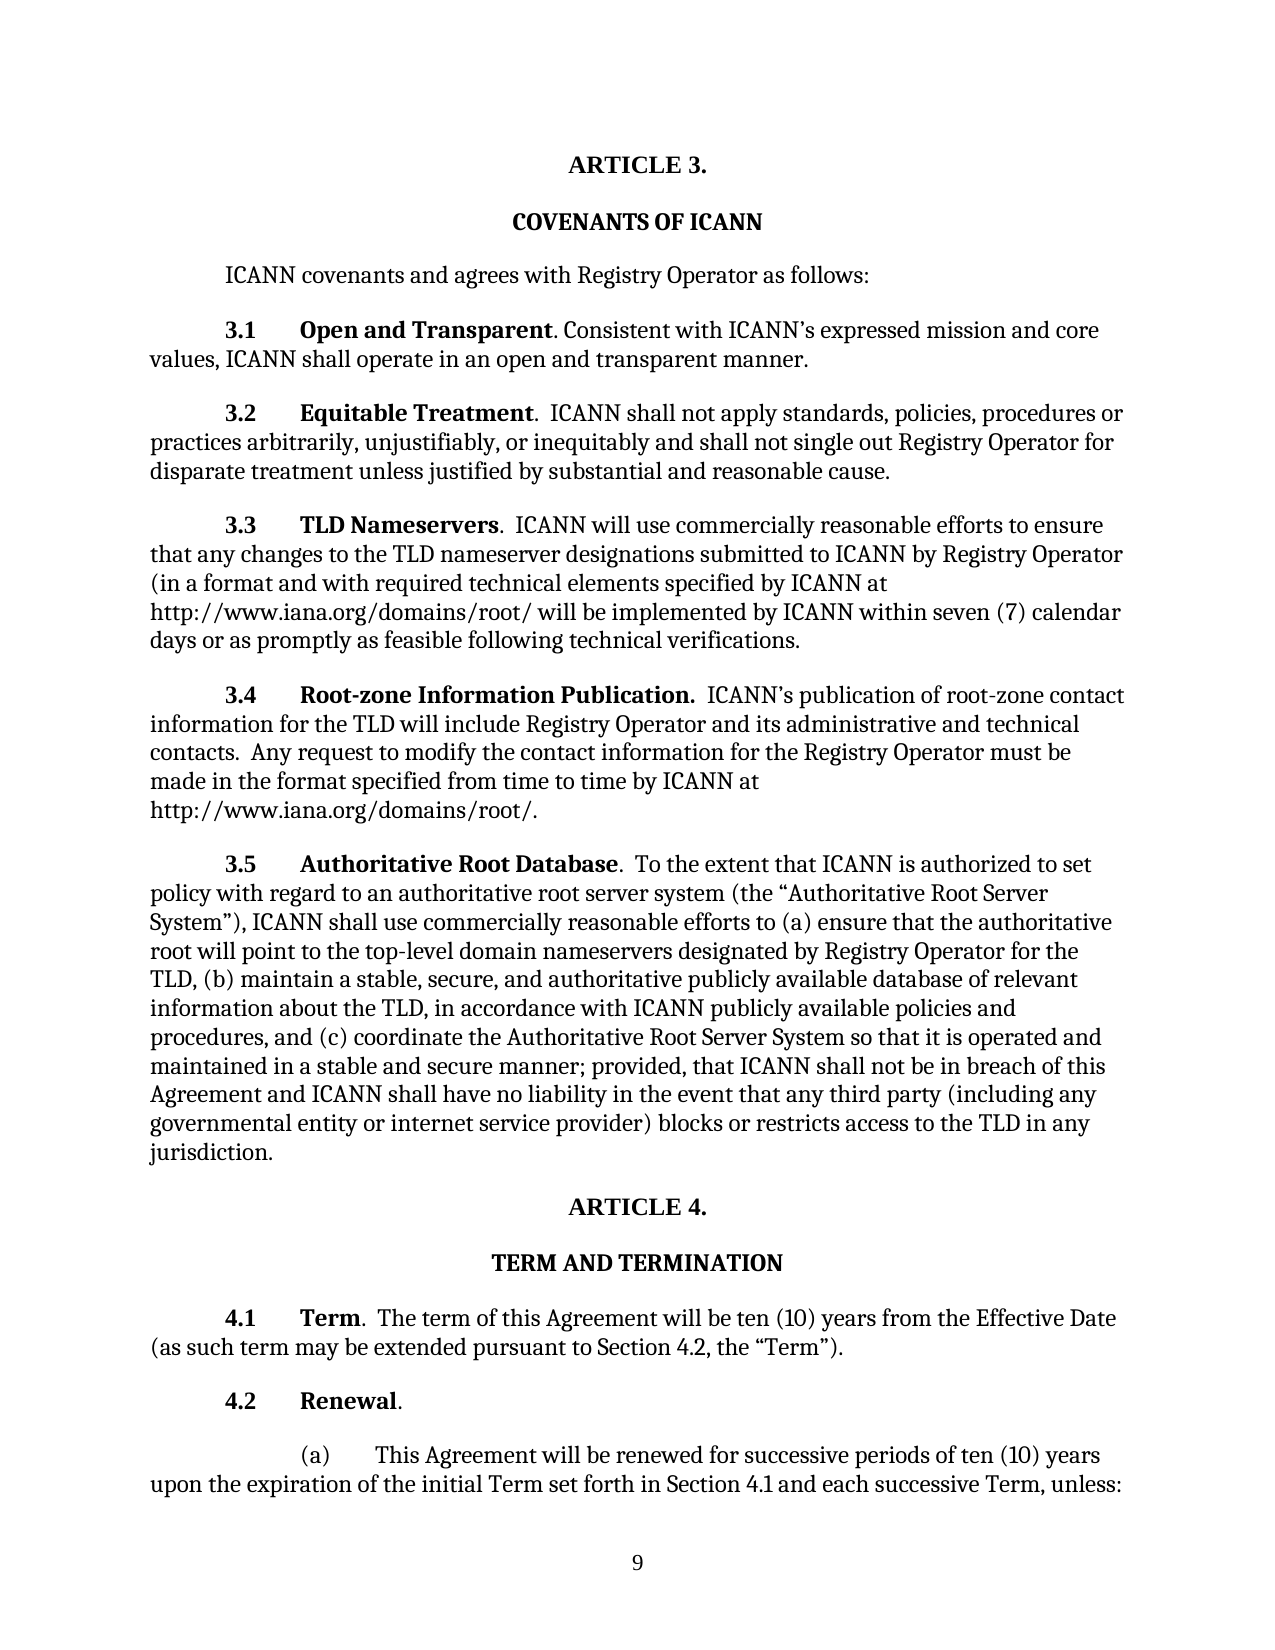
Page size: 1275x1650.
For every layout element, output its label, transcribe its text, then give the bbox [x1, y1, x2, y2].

text This Agreement will be renewed for successive periods of ten (10) years upon the expiration of the initial Term set forth in Section 4.1 and each successive Term, unless: [150, 1441, 1125, 1498]
text TERM AND TERMINATION [150, 1192, 1125, 1278]
text Root-zone Information Publication. ICANN’s publication of root-zone contact information for the TLD will include Registry Operator and its administrative and technical contacts. Any request to modify the contact information for the Registry Operator must be made in the format specified from time to time by ICANN at http://www.iana.org/domains/root/. [150, 680, 1125, 824]
text Equitable Treatment. ICANN shall not apply standards, policies, procedures or practices arbitrarily, unjustifiably, or inequitably and shall not single out Registry Operator for disparate treatment unless justified by substantial and reasonable cause. [150, 398, 1125, 485]
text Term. The term of this Agreement will be ten (10) years from the Effective Date (as such term may be extended pursuant to Section 4.2, the “Term”). [150, 1303, 1125, 1361]
text TLD Nameservers. ICANN will use commercially reasonable efforts to ensure that any changes to the TLD nameserver designations submitted to ICANN by Registry Operator (in a format and with required technical elements specified by ICANN at http://www.iana.org/domains/root/ will be implemented by ICANN within seven (7) calendar days or as promptly as feasible following technical verifications. [150, 510, 1125, 655]
text ICANN covenants and agrees with Registry Operator as follows: [150, 261, 1125, 290]
text Open and Transparent. Consistent with ICANN’s expressed mission and core values, ICANN shall operate in an open and transparent manner. [150, 315, 1125, 373]
text Renewal. [150, 1386, 1125, 1416]
text Authoritative Root Database. To the extent that ICANN is authorized to set policy with regard to an authoritative root server system (the “Authoritative Root Server System”), ICANN shall use commercially reasonable efforts to (a) ensure that the authoritative root will point to the top-level domain nameservers designated by Registry Operator for the TLD, (b) maintain a stable, secure, and authoritative publicly available database of relevant information about the TLD, in accordance with ICANN publicly available policies and procedures, and (c) coordinate the Authoritative Root Server System so that it is operated and maintained in a stable and secure manner; provided, that ICANN shall not be in breach of this Agreement and ICANN shall have no liability in the event that any third party (including any governmental entity or internet service provider) blocks or restricts access to the TLD in any jurisdiction. [150, 849, 1125, 1167]
text COVENANTS OF ICANN [150, 150, 1125, 236]
